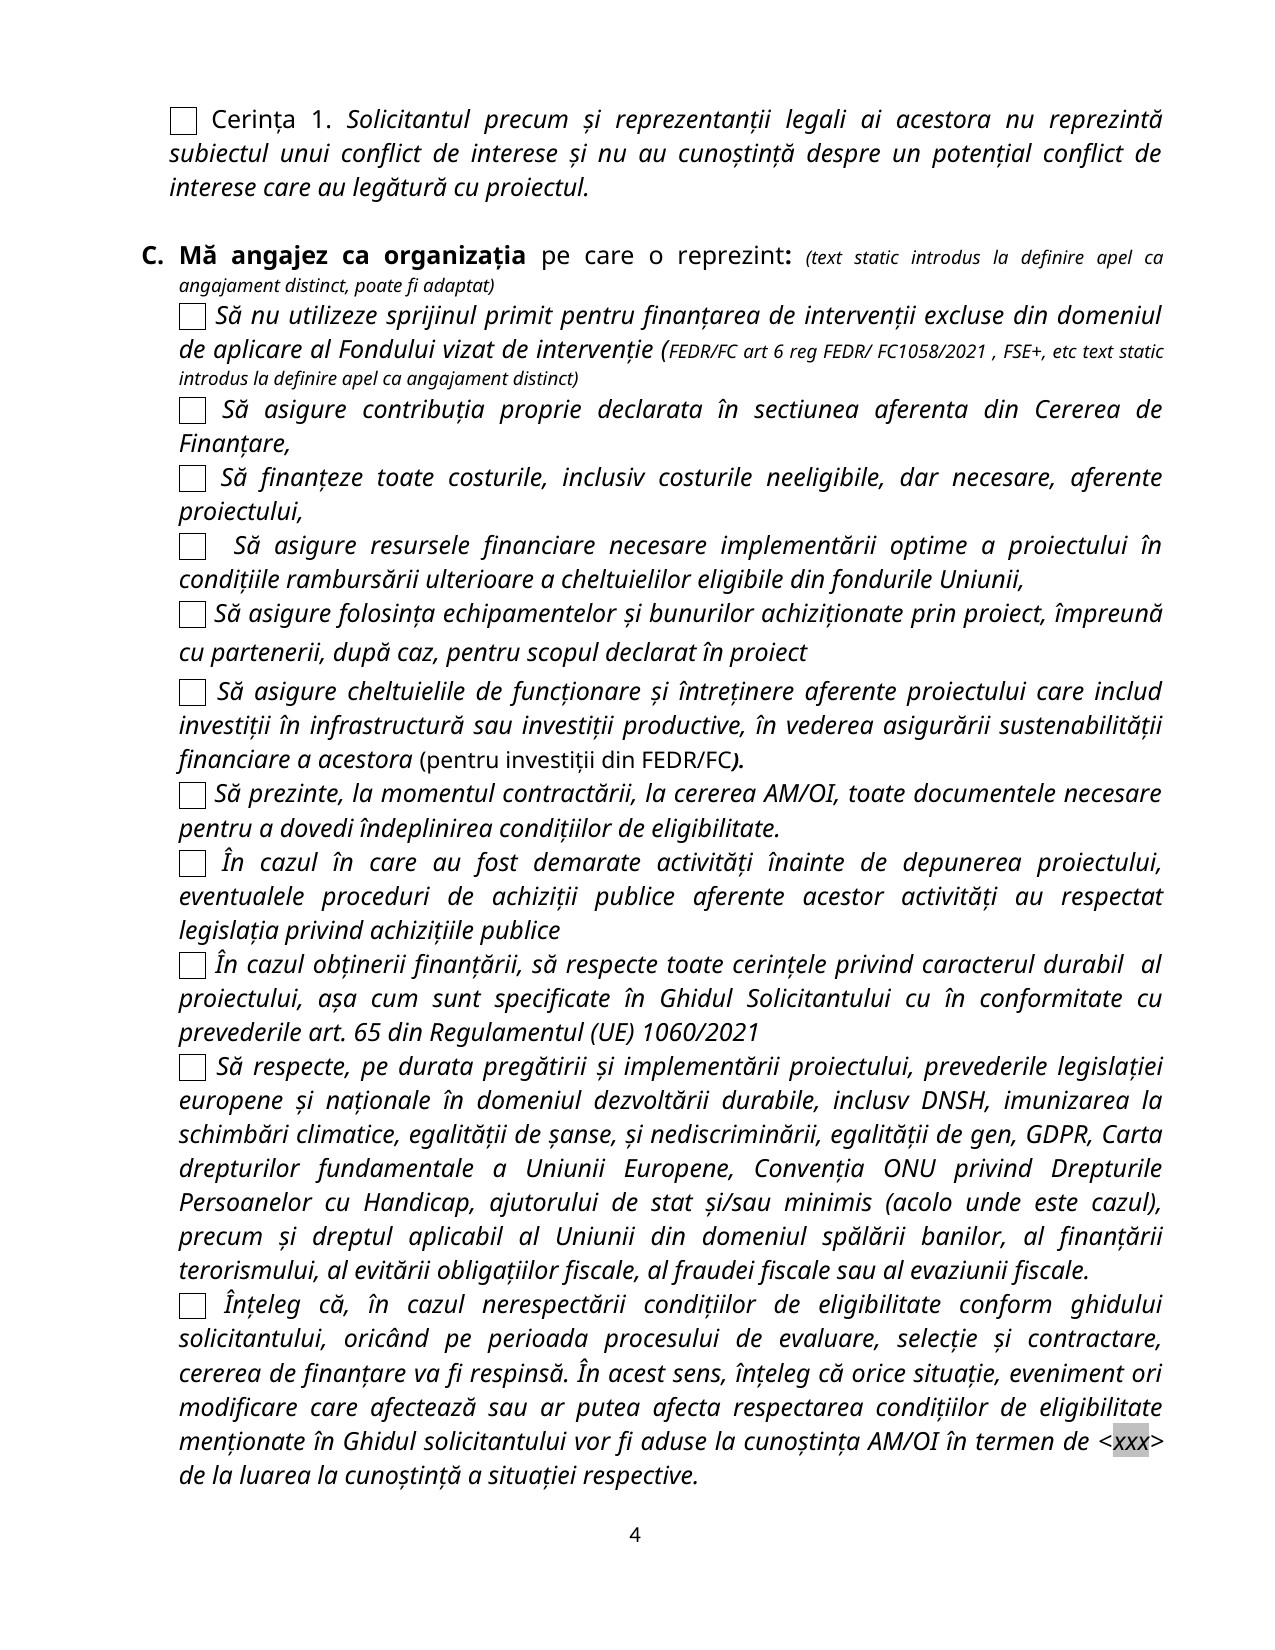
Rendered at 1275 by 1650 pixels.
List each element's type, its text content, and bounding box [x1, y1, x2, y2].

text În cazul în care au fost demarate activităţi înainte de depunerea proiectului, eventualele proceduri de achiziţii publice aferente acestor activităţi au respectat legislaţia privind achiziţiile publice [178, 844, 1167, 946]
list Mă angajez ca organizația pe care o reprezint: (text static introdus la definire apel ca angajament distinct, poate fi adaptat) [141, 238, 1167, 298]
list Să asigure contribuţia proprie declarata în sectiunea aferenta din Cererea de Finanțare, [178, 391, 1167, 459]
list Să finanţeze toate costurile, inclusiv costurile neeligibile, dar necesare, aferente proiectului, [178, 459, 1167, 527]
list Cerința 1. Solicitantul precum și reprezentanții legali ai acestora nu reprezintă subiectul unui conflict de interese și nu au cunoștință despre un potențial conflict de interese care au legătură cu proiectul. [169, 102, 1167, 204]
text Să asigure folosința echipamentelor şi bunurilor achiziţionate prin proiect, împreună cu partenerii, după caz, pentru scopul declarat în proiect [178, 596, 1167, 669]
list Să asigure resursele financiare necesare implementării optime a proiectului în condiţiile rambursării ulterioare a cheltuielilor eligibile din fondurile Uniunii, [178, 527, 1167, 596]
list În cazul obținerii finanțării, să respecte toate cerințele privind caracterul durabil al proiectului, așa cum sunt specificate în Ghidul Solicitantului cu în conformitate cu prevederile art. 65 din Regulamentul (UE) 1060/2021 [178, 946, 1167, 1049]
list Înțeleg că, în cazul nerespectării condițiilor de eligibilitate conform ghidului solicitantului, oricând pe perioada procesului de evaluare, selecție și contractare, cererea de finanțare va fi respinsă. În acest sens, înțeleg că orice situație, eveniment ori modificare care afectează sau ar putea afecta respectarea condițiilor de eligibilitate menționate în Ghidul solicitantului vor fi aduse la cunoștința AM/OI în termen de <xxx> de la luarea la cunoștință a situației respective. [178, 1287, 1167, 1491]
list Să asigure cheltuielile de funcționare și întreținere aferente proiectului care includ investiții în infrastructură sau investiții productive, în vederea asigurării sustenabilității financiare a acestora (pentru investiții din FEDR/FC). [178, 674, 1167, 776]
list Să respecte, pe durata pregătirii şi implementării proiectului, prevederile legislaţiei europene şi naţionale în domeniul dezvoltării durabile, inclusv DNSH, imunizarea la schimbări climatice, egalităţii de şanse, şi nediscriminării, egalităţii de gen, GDPR, Carta drepturilor fundamentale a Uniunii Europene, Convenția ONU privind Drepturile Persoanelor cu Handicap, ajutorului de stat și/sau minimis (acolo unde este cazul), precum și dreptul aplicabil al Uniunii din domeniul spălării banilor, al finanțării terorismului, al evitării obligațiilor fiscale, al fraudei fiscale sau al evaziunii fiscale. [178, 1049, 1167, 1287]
list Să prezinte, la momentul contractării, la cererea AM/OI, toate documentele necesare pentru a dovedi îndeplinirea condițiilor de eligibilitate. [178, 776, 1167, 844]
list Să nu utilizeze sprijinul primit pentru finanțarea de intervenții excluse din domeniul de aplicare al Fondului vizat de intervenție (FEDR/FC art 6 reg FEDR/ FC1058/2021 , FSE+, etc text static introdus la definire apel ca angajament distinct) [178, 298, 1167, 391]
